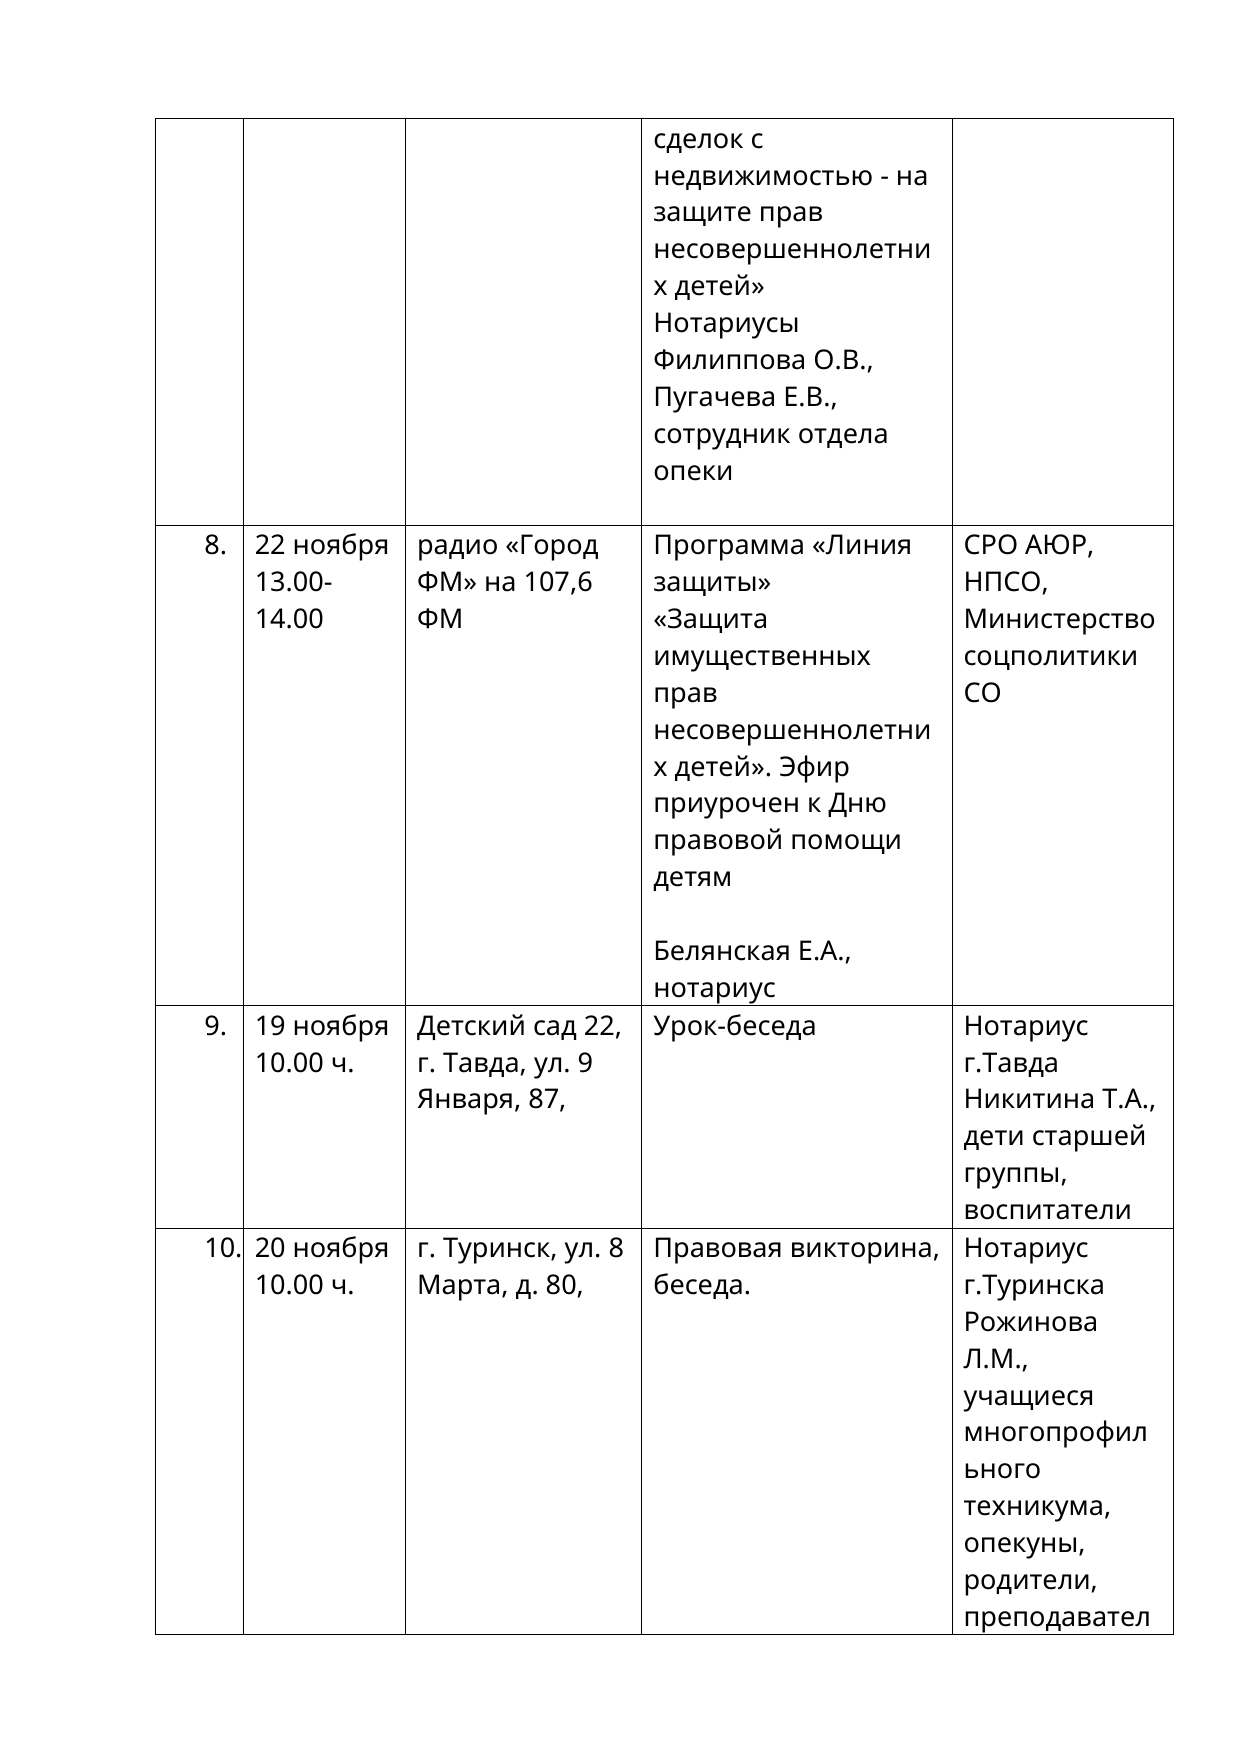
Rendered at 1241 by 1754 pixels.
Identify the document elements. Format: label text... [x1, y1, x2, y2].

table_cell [406, 1229, 641, 1634]
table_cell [953, 119, 1173, 525]
table_cell [156, 119, 243, 525]
table_cell 22 ноября 13.00-14.00 [244, 526, 405, 1005]
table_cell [953, 1229, 1173, 1634]
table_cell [642, 1229, 952, 1634]
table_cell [244, 119, 405, 525]
table_cell [156, 1006, 243, 1227]
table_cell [406, 119, 641, 525]
table_cell Нотариус г.Тавда Никитина Т.А., дети старшей группы, воспитатели [953, 1006, 1173, 1227]
table_cell 19 ноября 10.00 ч. [244, 1006, 405, 1227]
table_cell Детский сад 22, г. Тавда, ул. 9 Января, 87, [406, 1006, 641, 1227]
table_cell [156, 1229, 243, 1634]
table_cell Программа «Линия защиты» «Защита имущественных прав несовершеннолетних детей». Эфир приурочен к Дню правовой помощи детям Белянская Е.А., нотариус [642, 526, 952, 1005]
table_cell радио «Город ФМ» на 107,6 ФМ [406, 526, 641, 1005]
table_cell Урок-беседа [642, 1006, 952, 1227]
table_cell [642, 119, 952, 525]
table_cell [156, 526, 243, 1005]
table_cell 20 ноября 10.00 ч. [244, 1229, 405, 1634]
table_cell СРО АЮР, НПСО, Министерство соцполитики СО [953, 526, 1173, 1005]
